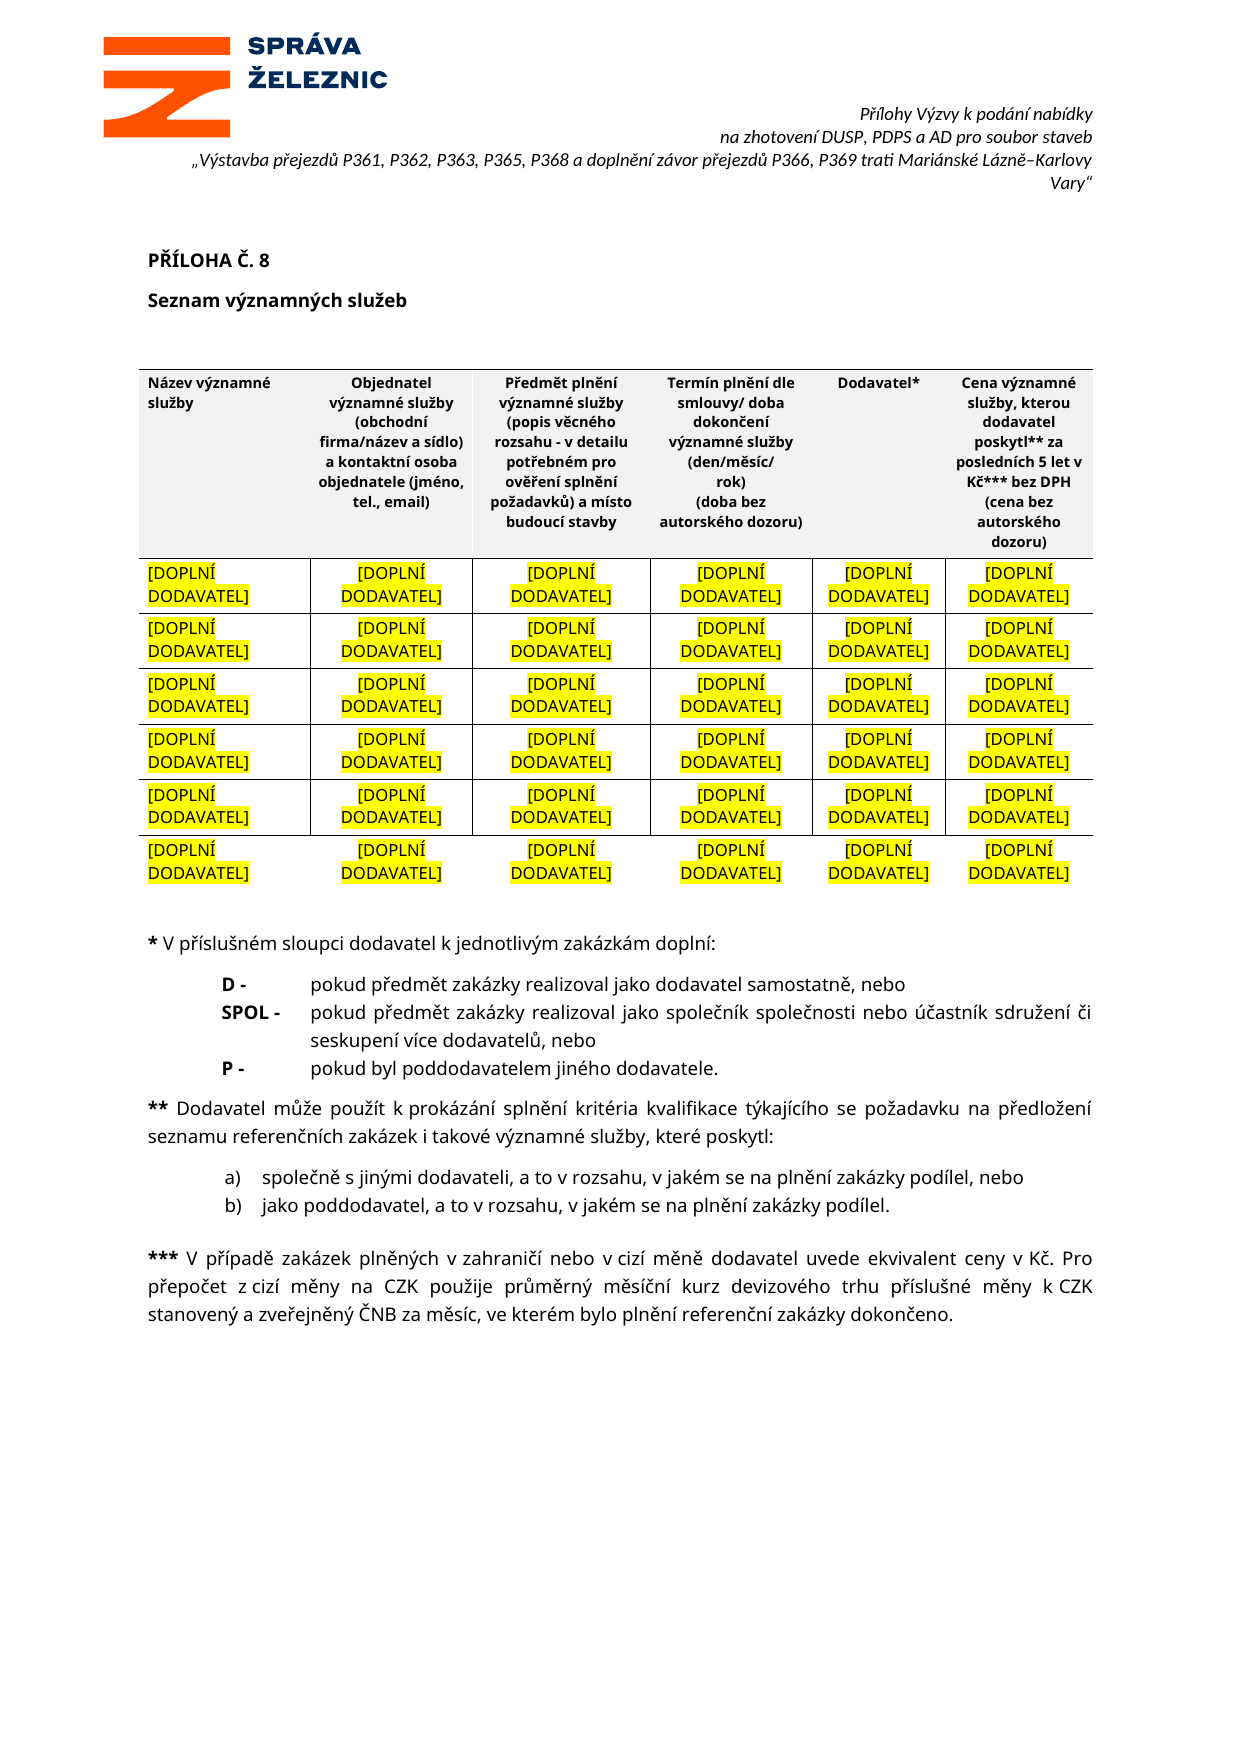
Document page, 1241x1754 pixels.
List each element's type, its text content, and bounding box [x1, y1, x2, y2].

table_cell [DOPLNÍ DODAVATEL] [473, 836, 650, 890]
table_cell [DOPLNÍ DODAVATEL] [946, 669, 1093, 724]
list jako poddodavatel, a to v rozsahu, v jakém se na plnění zakázky podílel. [224, 1192, 1093, 1218]
table_cell [DOPLNÍ DODAVATEL] [651, 614, 812, 668]
text Příloha č. 8 [148, 247, 1093, 272]
table_cell [DOPLNÍ DODAVATEL] [139, 669, 310, 724]
table_cell [DOPLNÍ DODAVATEL] [311, 559, 472, 613]
text ** Dodavatel může použít k prokázání splnění kritéria kvalifikace týkajícího se požadavku na předložení seznamu referenčních zakázek i takové významné služby, které poskytl: [148, 1096, 1093, 1149]
table_cell [DOPLNÍ DODAVATEL] [813, 780, 945, 834]
table_cell [DOPLNÍ DODAVATEL] [311, 780, 472, 834]
table_cell [DOPLNÍ DODAVATEL] [650, 836, 812, 890]
table_cell [DOPLNÍ DODAVATEL] [473, 614, 650, 668]
table_cell [DOPLNÍ DODAVATEL] [139, 836, 310, 890]
table_cell [DOPLNÍ DODAVATEL] [946, 614, 1093, 668]
table_cell [DOPLNÍ DODAVATEL] [473, 559, 650, 613]
table_cell [DOPLNÍ DODAVATEL] [946, 780, 1093, 834]
table_cell [DOPLNÍ DODAVATEL] [812, 836, 945, 890]
table_cell [DOPLNÍ DODAVATEL] [651, 669, 812, 724]
text P - pokud byl poddodavatelem jiného dodavatele. [221, 1055, 1093, 1081]
text D - pokud předmět zakázky realizoval jako dodavatel samostatně, nebo [221, 971, 1093, 997]
table_cell [DOPLNÍ DODAVATEL] [139, 614, 310, 668]
table_cell [DOPLNÍ DODAVATEL] [651, 780, 812, 834]
table_header Dodavatel* [812, 370, 945, 557]
table_cell [DOPLNÍ DODAVATEL] [651, 725, 812, 779]
table_cell [DOPLNÍ DODAVATEL] [311, 669, 472, 724]
table_cell [DOPLNÍ DODAVATEL] [311, 725, 472, 779]
table_cell [DOPLNÍ DODAVATEL] [813, 614, 945, 668]
table_cell [DOPLNÍ DODAVATEL] [813, 669, 945, 724]
text Seznam významných služeb [148, 287, 1093, 313]
table_cell [DOPLNÍ DODAVATEL] [311, 614, 472, 668]
table_cell [DOPLNÍ DODAVATEL] [473, 669, 650, 724]
list společně s jinými dodavateli, a to v rozsahu, v jakém se na plnění zakázky podílel, nebo [224, 1164, 1093, 1190]
text * V příslušném sloupci dodavatel k jednotlivým zakázkám doplní: [148, 931, 1093, 956]
table_cell [DOPLNÍ DODAVATEL] [946, 559, 1093, 613]
table_cell [DOPLNÍ DODAVATEL] [945, 836, 1093, 890]
table_cell [DOPLNÍ DODAVATEL] [473, 780, 650, 834]
table_cell [DOPLNÍ DODAVATEL] [813, 725, 945, 779]
table_cell [DOPLNÍ DODAVATEL] [813, 559, 945, 613]
table_header Název významné služby [139, 370, 310, 557]
table_header Cena významné služby, kterou dodavatel poskytl** za posledních 5 let v Kč*** bez DPH (cena bez autorského dozoru) [945, 370, 1093, 557]
table_cell [DOPLNÍ DODAVATEL] [946, 725, 1093, 779]
table_header Termín plnění dle smlouvy/ doba dokončení významné služby (den/měsíc/ rok) (doba bez autorského dozoru) [650, 370, 812, 557]
table_cell [DOPLNÍ DODAVATEL] [139, 725, 310, 779]
table_cell [DOPLNÍ DODAVATEL] [139, 780, 310, 834]
table_cell [DOPLNÍ DODAVATEL] [310, 836, 472, 890]
table_cell [DOPLNÍ DODAVATEL] [651, 559, 812, 613]
text SPOL - pokud předmět zakázky realizoval jako společník společnosti nebo účastník sdružení či seskupení více dodavatelů, nebo [221, 999, 1093, 1053]
table_header Předmět plnění významné služby (popis věcného rozsahu - v detailu potřebném pro ověření splnění požadavků) a místo budoucí stavby [473, 370, 650, 557]
table_cell [DOPLNÍ DODAVATEL] [139, 559, 310, 613]
table_cell [DOPLNÍ DODAVATEL] [473, 725, 650, 779]
text *** V případě zakázek plněných v zahraničí nebo v cizí měně dodavatel uvede ekvivalent ceny v Kč. Pro přepočet z cizí měny na CZK použije průměrný měsíční kurz devizového trhu příslušné měny k CZK stanovený a zveřejněný ČNB za měsíc, ve kterém bylo plnění referenční zakázky dokončeno. [148, 1245, 1093, 1327]
table_header Objednatel významné služby (obchodní firma/název a sídlo) a kontaktní osoba objednatele (jméno, tel., email) [310, 370, 472, 557]
